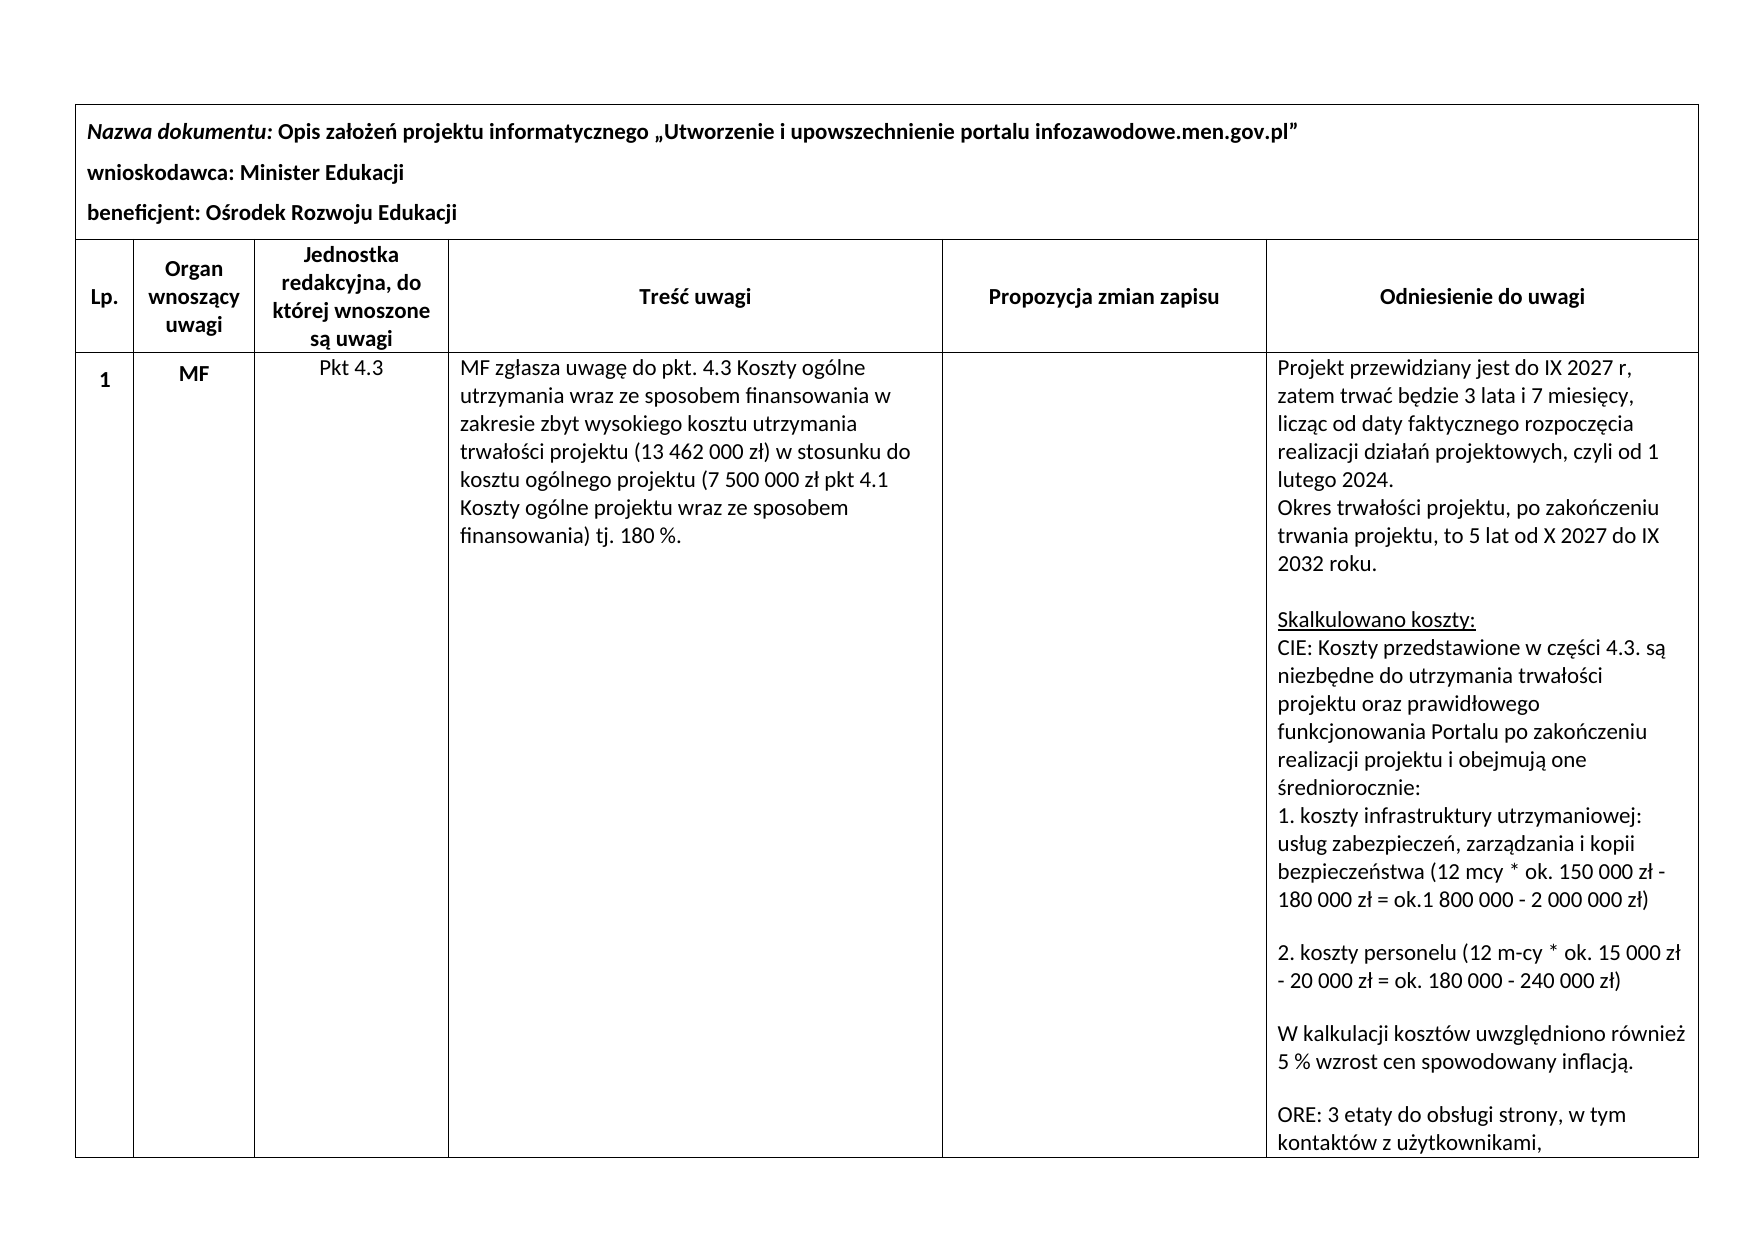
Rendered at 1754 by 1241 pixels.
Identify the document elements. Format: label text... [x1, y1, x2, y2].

table_cell Treść uwagi [449, 240, 942, 352]
table_cell Propozycja zmian zapisu [943, 240, 1266, 352]
table_cell Odniesienie do uwagi [1267, 240, 1698, 352]
table_cell Lp. [76, 240, 133, 352]
table_cell Organ wnoszący uwagi [134, 240, 254, 352]
table_cell Jednostka redakcyjna, do której wnoszone są uwagi [255, 240, 448, 352]
table_cell 1 [76, 353, 133, 1157]
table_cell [1267, 353, 1698, 1157]
table_cell [943, 353, 1266, 1157]
table_cell Pkt 4.3 [255, 353, 448, 1157]
table_cell MF [134, 353, 254, 1157]
table_header Nazwa dokumentu: Opis założeń projektu informatycznego „Utworzenie i upowszechnienie portalu infozawodowe.men.gov.pl” wnioskodawca: Minister Edukacji beneficjent: Ośrodek Rozwoju Edukacji [76, 105, 1698, 239]
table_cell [449, 353, 942, 1157]
